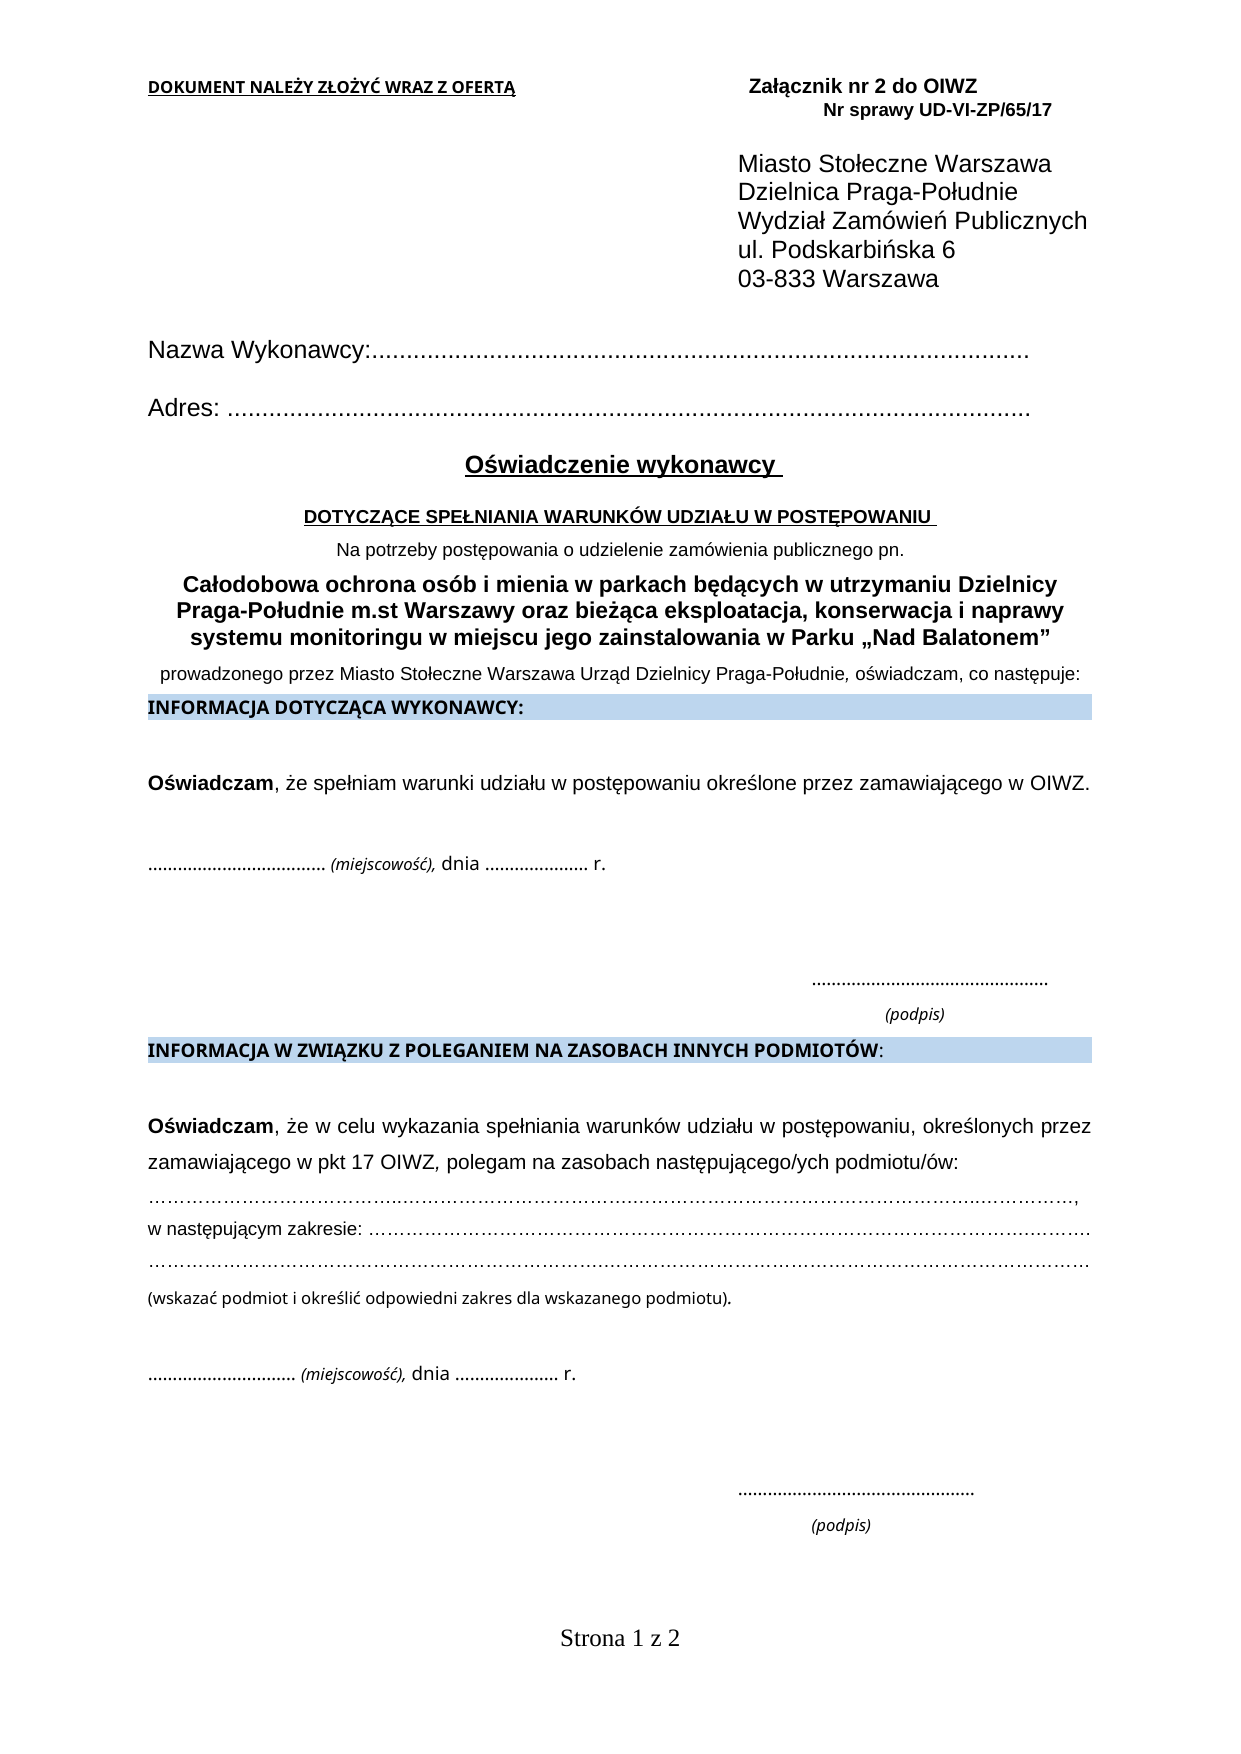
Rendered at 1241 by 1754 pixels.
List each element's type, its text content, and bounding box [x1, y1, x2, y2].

text …………………………………..……………………………….………………………………………………..……………, w następującym zakresie: …………………………………………………………………………………………….………. [148, 1185, 1092, 1239]
text Adres: .................................................................................................................... [148, 393, 1092, 422]
text ………………………………………… [148, 1475, 1092, 1501]
text ……………………………………………………………….…………………………………………………………………… (wskazać podmiot i określić odpowiedni zakres dla wskazanego podmiotu). [148, 1250, 1092, 1310]
text prowadzonego przez Miasto Stołeczne Warszawa Urząd Dzielnicy Praga-Południe, oświadczam, co następuje: [148, 662, 1092, 684]
text Nazwa Wykonawcy:............................................................................................... [148, 336, 1092, 364]
text Całodobowa ochrona osób i mienia w parkach będących w utrzymaniu Dzielnicy Praga-Południe m.st Warszawy oraz bieżąca eksploatacja, konserwacja i naprawy systemu monitoringu w miejscu jego zainstalowania w Parku „Nad Balatonem” [148, 571, 1092, 650]
text Oświadczenie wykonawcy [148, 451, 1092, 479]
text INFORMACJA W ZWIĄZKU Z POLEGANIEM NA ZASOBACH INNYCH PODMIOTÓW: [148, 1037, 1092, 1063]
text Dzielnica Praga-Południe [148, 177, 1092, 206]
text 03-833 Warszawa [148, 264, 1092, 292]
text (podpis) [738, 1513, 1092, 1536]
text INFORMACJA DOTYCZĄCA WYKONAWCY: [148, 694, 1092, 720]
text Miasto Stołeczne Warszawa [664, 149, 1092, 177]
text (podpis) [811, 1003, 1092, 1026]
text Oświadczam, że spełniam warunki udziału w postępowaniu określone przez zamawiającego w OIWZ. [148, 771, 1092, 795]
text DOTYCZĄCE SPEŁNIANIA WARUNKÓW UDZIAŁU W POSTĘPOWANIU Na potrzeby postępowania o udzielenie zamówienia publicznego pn. [148, 506, 1092, 560]
text ………………………… (miejscowość), dnia ………………… r. [148, 1360, 1092, 1386]
text Oświadczam, że w celu wykazania spełniania warunków udziału w postępowaniu, określonych przez zamawiającego w pkt 17 OIWZ, polegam na zasobach następującego/ych podmiotu/ów: [148, 1113, 1092, 1173]
text ………………………………………… [148, 965, 1092, 990]
text ……………………………… (miejscowość), dnia ………………… r. [148, 850, 1092, 876]
text ul. Podskarbińska 6 [148, 235, 1092, 264]
text Wydział Zamówień Publicznych [148, 206, 1092, 235]
